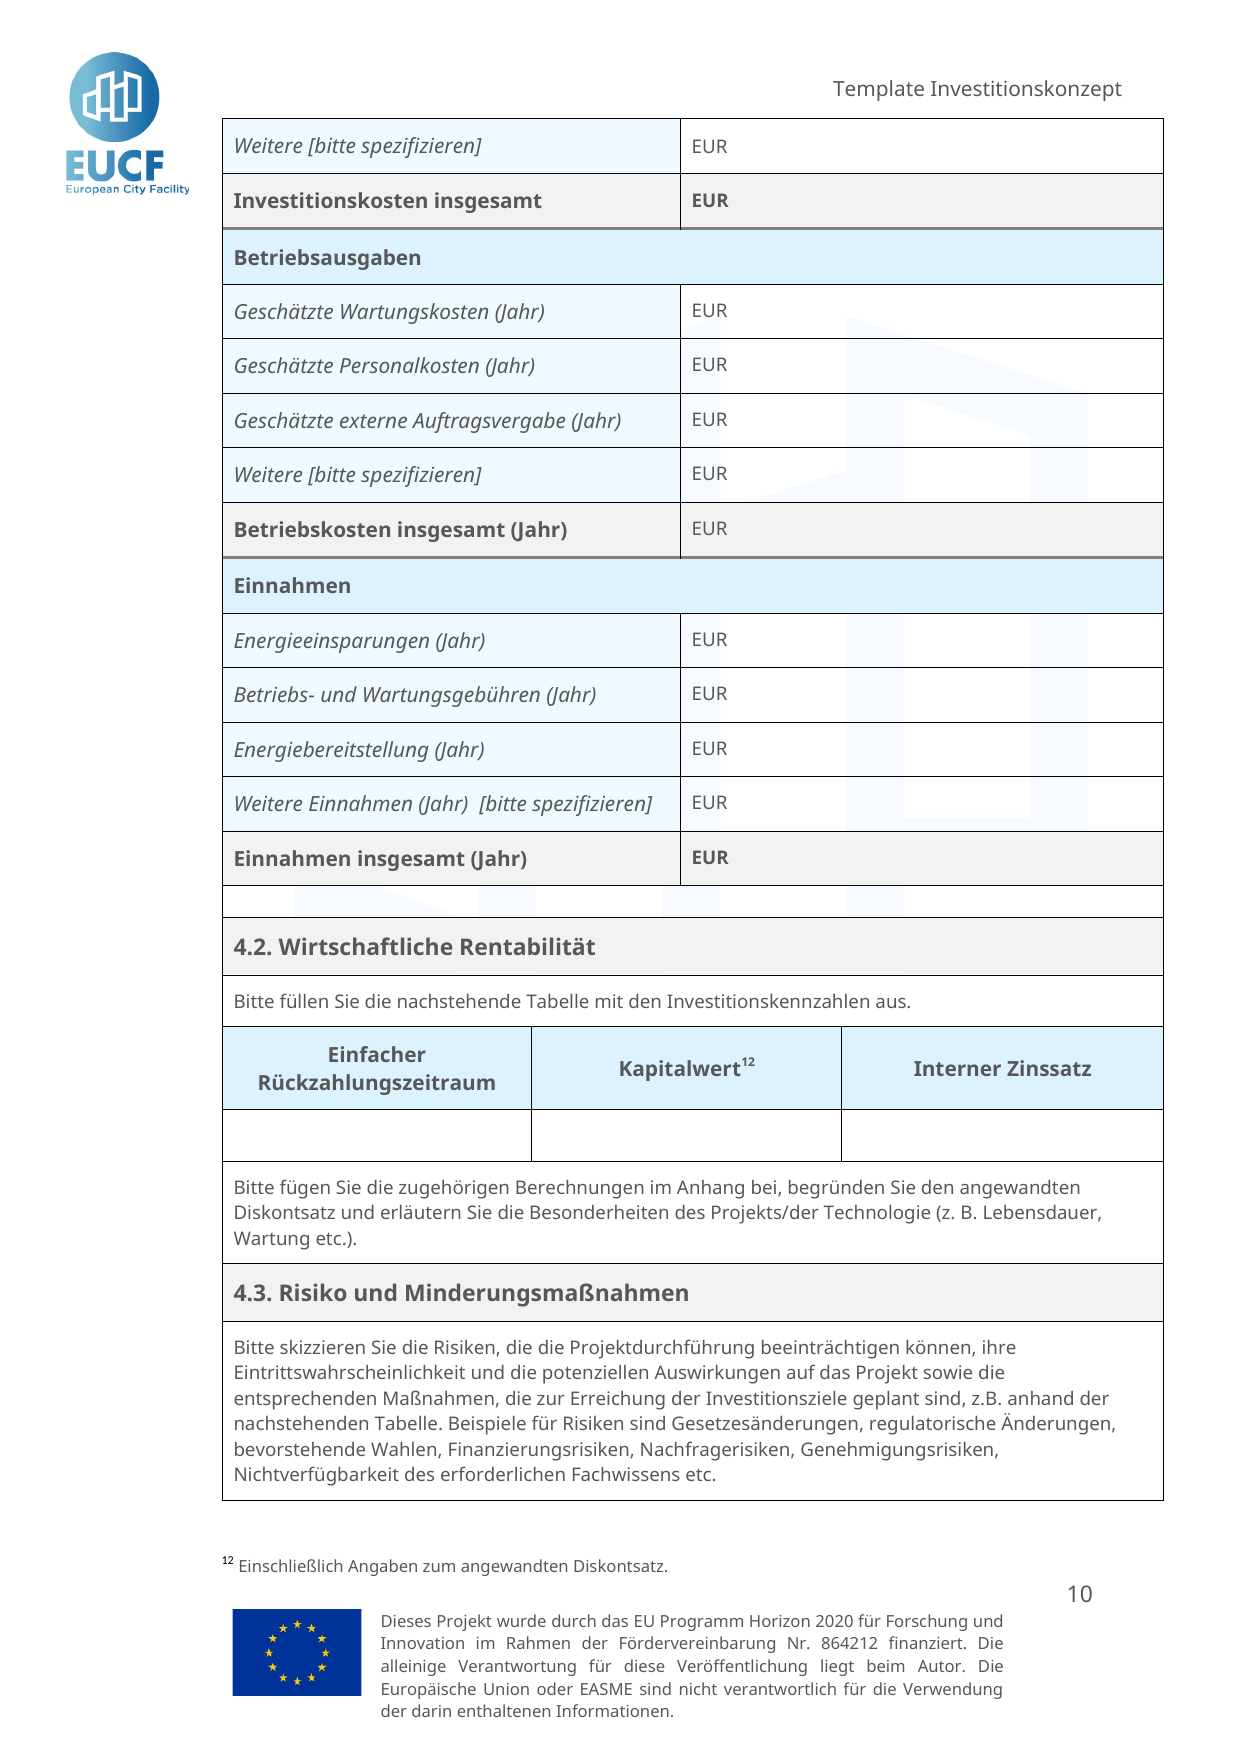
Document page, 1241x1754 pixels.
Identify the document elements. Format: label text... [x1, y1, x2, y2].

table_cell 4.2. Wirtschaftliche Rentabilität [223, 918, 1163, 974]
table_cell Einfacher Rückzahlungszeitraum [223, 1027, 531, 1109]
table_cell EUR [681, 174, 1163, 227]
table_cell Investitionskosten insgesamt [223, 174, 680, 227]
table_cell Geschätzte externe Auftragsvergabe (Jahr) [223, 394, 680, 447]
table_cell Einnahmen [223, 559, 1163, 613]
table_cell EUR [681, 503, 1163, 556]
table_cell Interner Zinssatz [842, 1027, 1163, 1109]
table_cell EUR [681, 285, 1163, 338]
table_cell Energieeinsparungen (Jahr) [223, 614, 680, 667]
table_cell EUR [681, 723, 1163, 776]
table_cell [532, 1110, 841, 1161]
table_cell EUR [681, 448, 1163, 502]
table_cell [842, 1110, 1163, 1161]
picture [232, 1609, 362, 1696]
table_cell EUR [681, 339, 1163, 393]
table_cell [223, 1110, 531, 1161]
table_cell 4.3. Risiko und Minderungsmaßnahmen [223, 1264, 1163, 1321]
table_cell Weitere [bitte spezifizieren] [223, 448, 680, 502]
table_cell [223, 886, 1163, 917]
table_cell EUR [681, 119, 1163, 173]
table_cell Betriebskosten insgesamt (Jahr) [223, 503, 680, 556]
table_cell Bitte skizzieren Sie die Risiken, die die Projektdurchführung beeinträchtigen können, ihre Eintrittswahrscheinlichkeit und die potenziellen Auswirkungen auf das Projekt sowie die entsprechenden Maßnahmen, die zur Erreichung der Investitionsziele geplant sind, z.B. anhand der nachstehenden Tabelle. Beispiele für Risiken sind Gesetzesänderungen, regulatorische Änderungen, bevorstehende Wahlen, Finanzierungsrisiken, Nachfragerisiken, Genehmigungsrisiken, Nichtverfügbarkeit des erforderlichen Fachwissens etc. [223, 1322, 1163, 1500]
table_cell EUR [681, 832, 1163, 885]
table_cell Weitere [bitte spezifizieren] [223, 119, 680, 173]
table_cell Geschätzte Wartungskosten (Jahr) [223, 285, 680, 338]
table_cell EUR [681, 614, 1163, 667]
table_cell Betriebs- und Wartungsgebühren (Jahr) [223, 668, 680, 722]
table_cell EUR [681, 668, 1163, 722]
table_cell Weitere Einnahmen (Jahr) [bitte spezifizieren] [223, 777, 680, 831]
picture [66, 52, 189, 195]
table_cell Bitte füllen Sie die nachstehende Tabelle mit den Investitionskennzahlen aus. [223, 976, 1163, 1026]
table_cell Bitte fügen Sie die zugehörigen Berechnungen im Anhang bei, begründen Sie den angewandten Diskontsatz und erläutern Sie die Besonderheiten des Projekts/der Technologie (z. B. Lebensdauer, Wartung etc.). [223, 1162, 1163, 1263]
table_cell Energiebereitstellung (Jahr) [223, 723, 680, 776]
table_cell Einnahmen insgesamt (Jahr) [223, 832, 680, 885]
table_cell EUR [681, 394, 1163, 447]
table_cell EUR [681, 777, 1163, 831]
table_cell Betriebsausgaben [223, 230, 1163, 284]
table_cell Kapitalwert [532, 1027, 841, 1109]
table_cell Geschätzte Personalkosten (Jahr) [223, 339, 680, 393]
